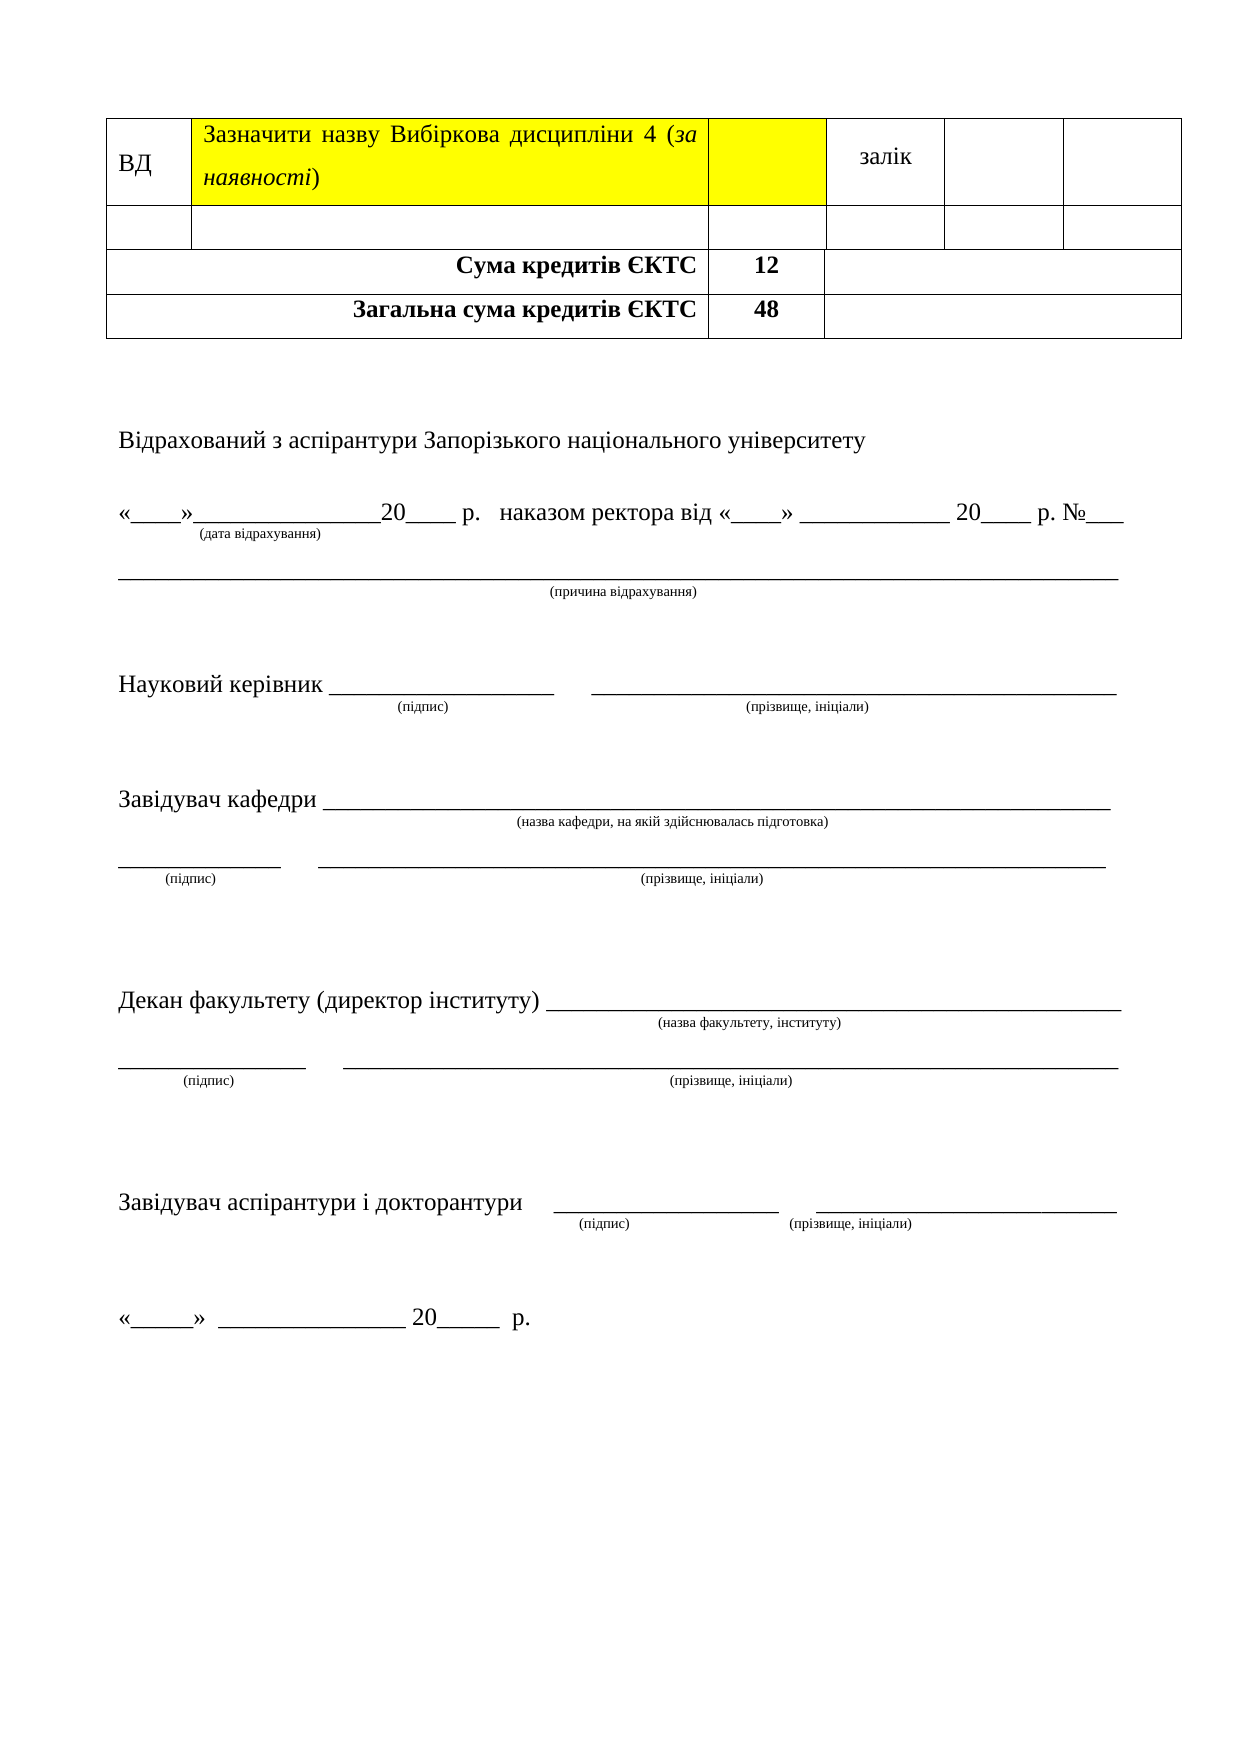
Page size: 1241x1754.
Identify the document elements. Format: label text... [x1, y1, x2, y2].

text Відрахований з аспірантури Запорізького національного університету [118, 425, 1122, 453]
text (підпис) (прізвище, ініціали) [118, 1072, 1122, 1100]
table_cell ВД [107, 119, 191, 205]
table_cell Зазначити назву Вибіркова дисципліни 4 (за наявності) [192, 119, 708, 205]
table_cell [945, 119, 1063, 205]
text Завідувач кафедри _______________________________________________________________ [118, 784, 1122, 813]
text ________________________________________________________________________________ [118, 554, 1128, 583]
text Завідувач аспірантури і докторантури __________________ ________________________ [118, 1187, 1122, 1215]
text _______________ ______________________________________________________________ [118, 1043, 1122, 1072]
table_cell Сума кредитів ЄКТС [107, 250, 708, 293]
text (назва факультету, інституту) [118, 1014, 1122, 1043]
table_cell [709, 206, 826, 249]
text _____________ _______________________________________________________________ [118, 842, 1122, 870]
text (дата відрахування) [118, 525, 1128, 554]
table_cell [192, 206, 708, 249]
table_cell [825, 250, 1181, 293]
text Науковий керівник __________________ __________________________________________ [118, 669, 1122, 698]
table_cell [709, 119, 826, 205]
table_cell 48 [709, 295, 824, 337]
text (назва кафедри, на якій здійснювалась підготовка) [118, 813, 1122, 842]
table_cell 12 [709, 250, 824, 293]
table_cell Загальна сума кредитів ЄКТС [107, 295, 708, 337]
text (підпис) (прізвище, ініціали) [118, 1215, 1122, 1244]
table_cell залік [827, 119, 944, 205]
table_cell [825, 295, 1181, 337]
table_cell [945, 206, 1063, 249]
table_cell [827, 206, 944, 249]
text (підпис) (прізвище, ініціали) [118, 870, 1122, 899]
text (підпис) (прізвище, ініціали) [118, 698, 1122, 727]
text (причина відрахування) [118, 583, 1128, 612]
table_cell [1064, 206, 1181, 249]
text «____»_______________20____ р. наказом ректора від «____» ____________ 20____ р. №___ [118, 497, 1128, 525]
text «_____» _______________ 20_____ р. [118, 1302, 1122, 1330]
table_cell [1064, 119, 1181, 205]
table_cell [107, 206, 191, 249]
text Декан факультету (директор інституту) ______________________________________________ [118, 985, 1122, 1014]
